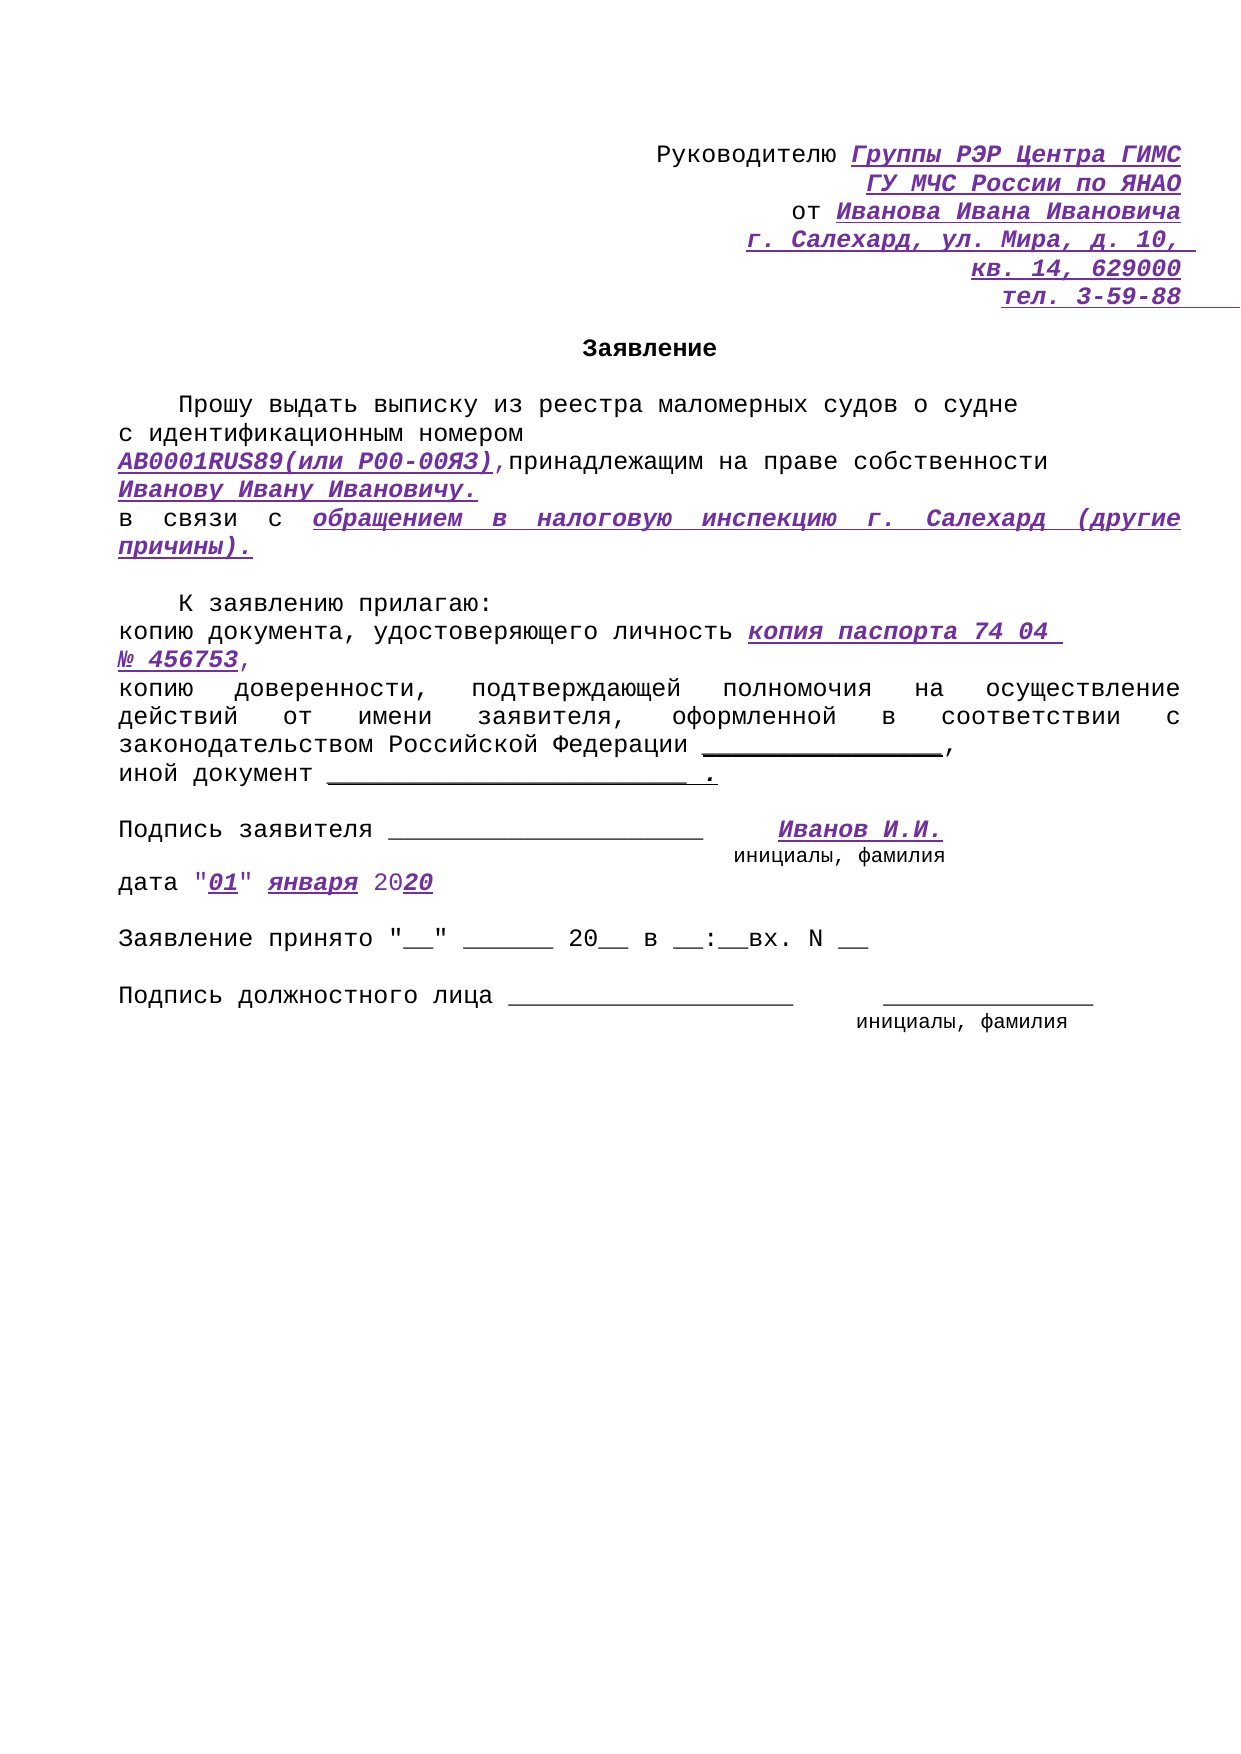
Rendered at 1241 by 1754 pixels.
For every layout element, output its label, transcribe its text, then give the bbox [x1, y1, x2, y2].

text г. Салехард, ул. Мира, д. 10, [118, 227, 1181, 255]
text кв. 14, 629000 [118, 255, 1181, 283]
text инициалы, фамилия [118, 845, 1181, 869]
text Руководителю Группы РЭР Центра ГИМС [118, 142, 1181, 170]
text дата "01" января 2020 [118, 869, 1181, 897]
text иной документ ________________________ . [118, 760, 1181, 789]
text АВ0001RUS89(или Р00-00ЯЗ),принадлежащим на праве собственности [118, 449, 1181, 477]
text с идентификационным номером [118, 420, 1181, 449]
text Заявление принято "__" ______ 20__ в __:__вх. N __ [118, 926, 1181, 954]
text копию документа, удостоверяющего личность копия паспорта 74 04 [118, 619, 1181, 647]
text от Иванова Ивана Ивановича [118, 198, 1181, 227]
text ГУ МЧС России по ЯНАО [118, 170, 1181, 198]
text Подпись должностного лица ___________________ ______________ [118, 982, 1181, 1011]
text в связи с обращением в налоговую инспекцию г. Салехард (другие причины). [118, 505, 1181, 562]
text копию доверенности, подтверждающей полномочия на осуществление действий от имени заявителя, оформленной в соответствии с законодательством Российской Федерации ________________, [118, 675, 1181, 760]
text Заявление [118, 335, 1181, 364]
text тел. 3-59-88 [118, 283, 1181, 312]
text № 456753, [118, 647, 1181, 675]
text Подпись заявителя _____________________ Иванов И.И. [118, 817, 1181, 845]
text инициалы, фамилия [118, 1011, 1181, 1034]
text К заявлению прилагаю: [118, 590, 1181, 619]
text Иванову Ивану Ивановичу. [118, 477, 1181, 505]
text Прошу выдать выписку из реестра маломерных судов о судне [118, 392, 1181, 420]
